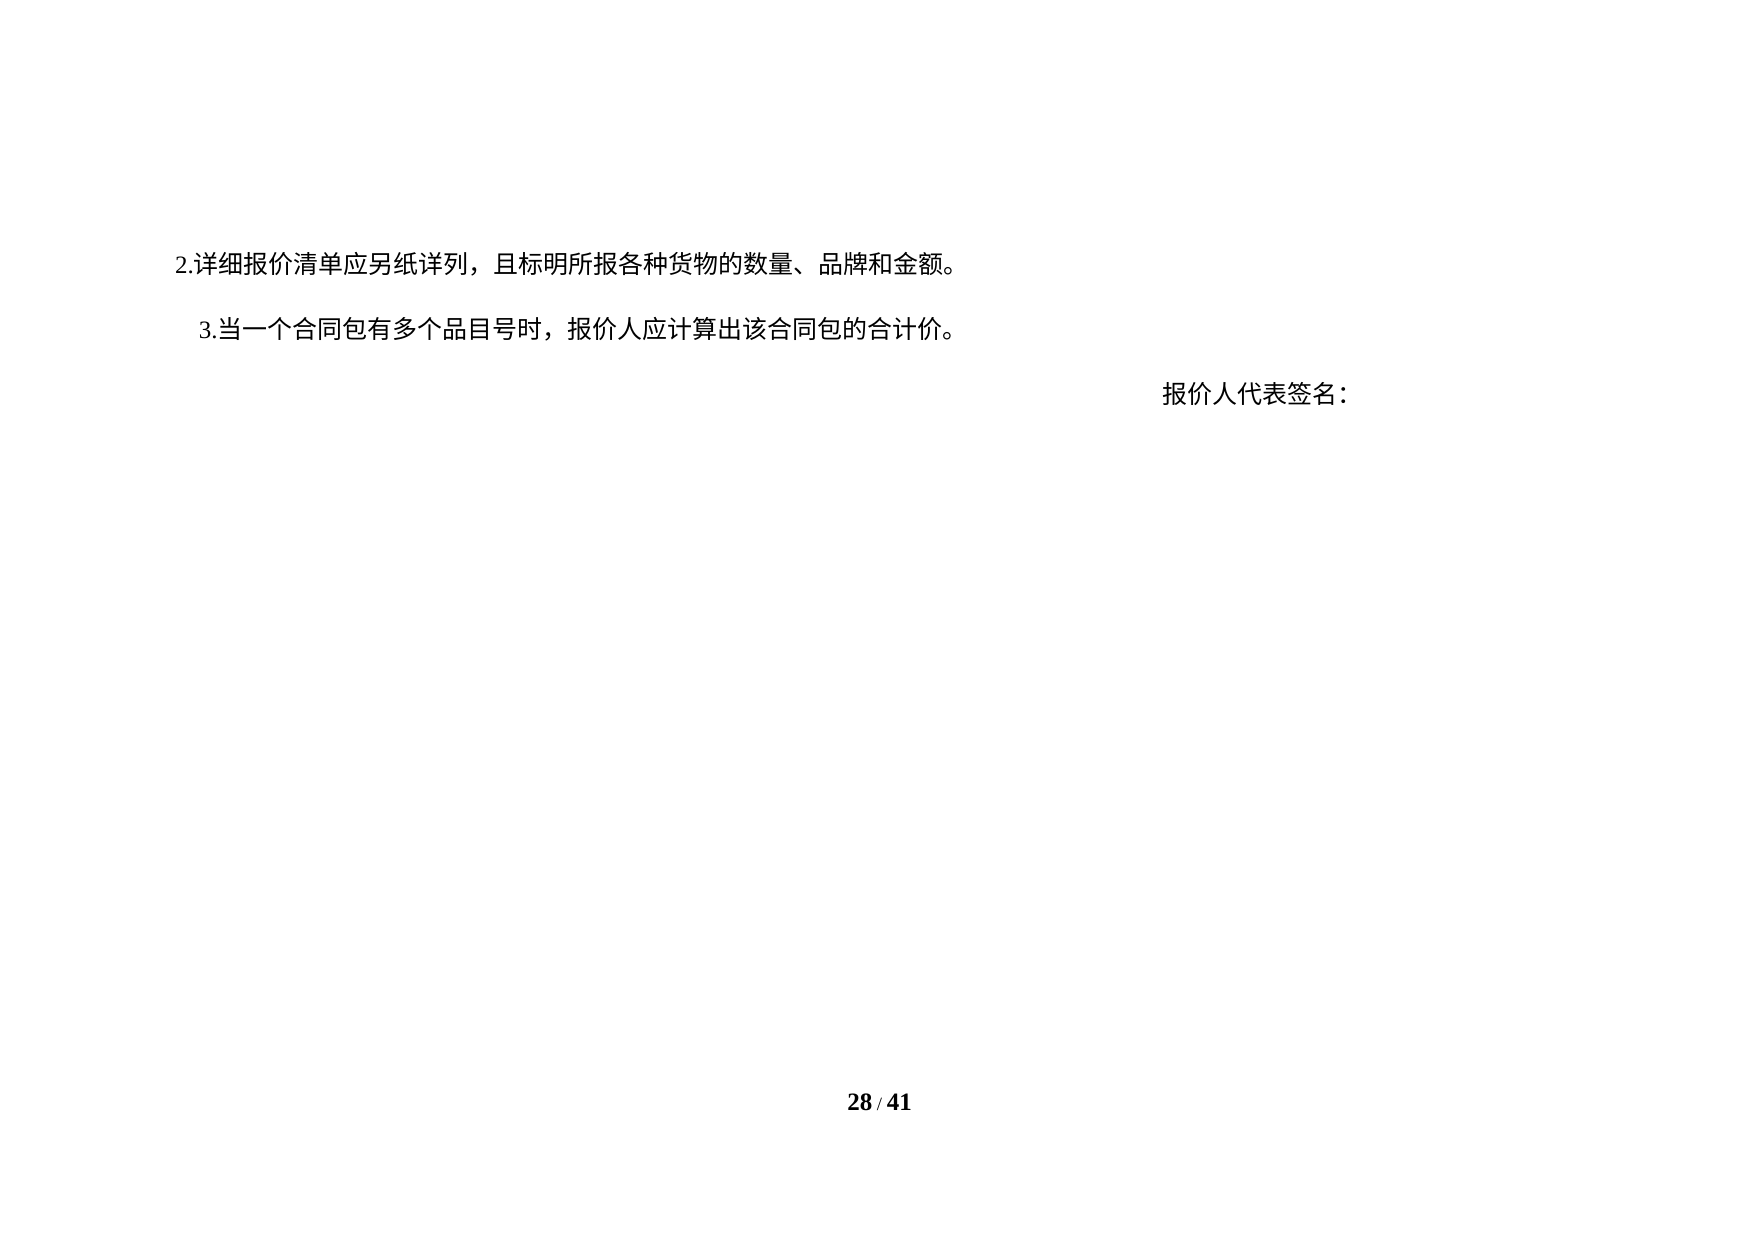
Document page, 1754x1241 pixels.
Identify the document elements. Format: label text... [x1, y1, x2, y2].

text 报价人代表签名： [150, 360, 1604, 425]
text 2.详细报价清单应另纸详列，且标明所报各种货物的数量、品牌和金额。 [150, 230, 1604, 295]
text 3.当一个合同包有多个品目号时，报价人应计算出该合同包的合计价。 [150, 295, 1604, 360]
